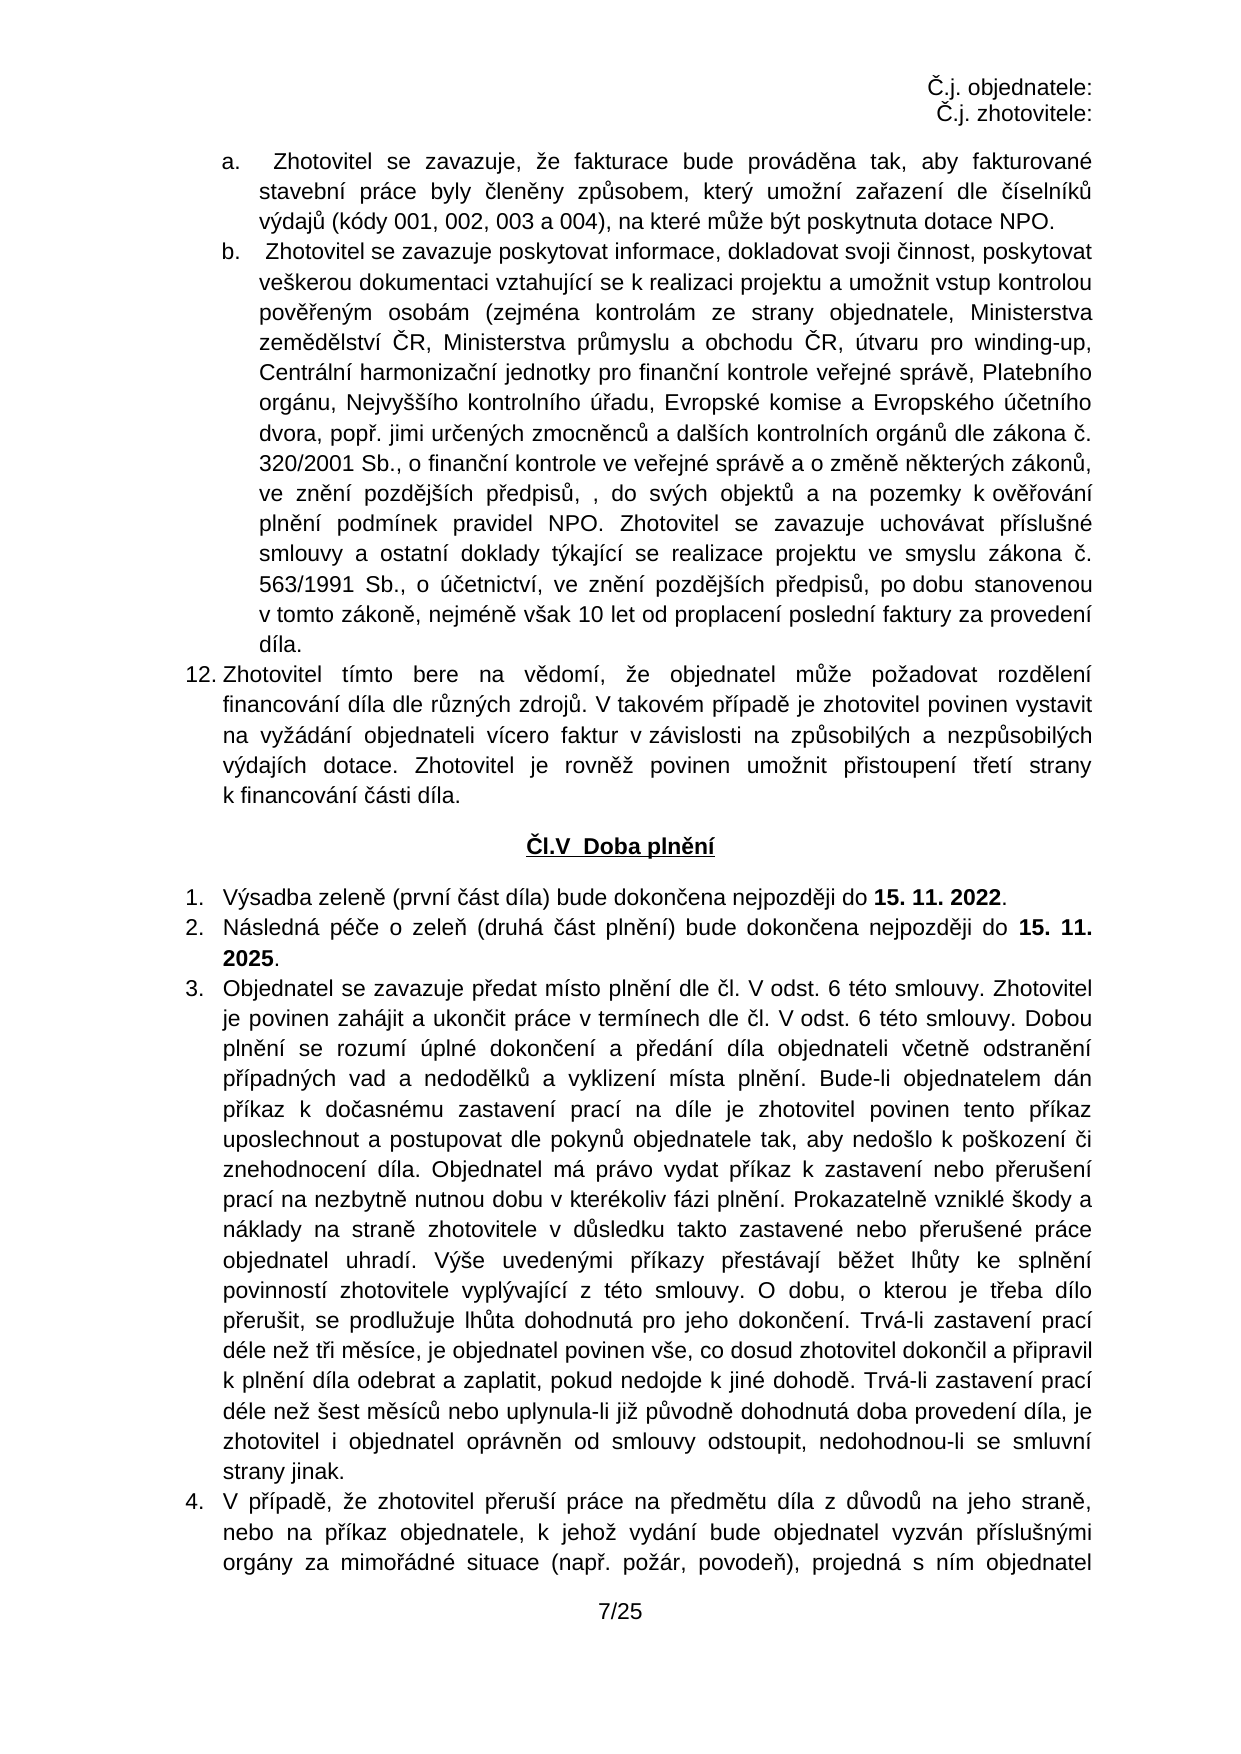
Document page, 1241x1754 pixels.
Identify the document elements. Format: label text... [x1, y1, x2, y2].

list Objednatel se zavazuje předat místo plnění dle čl. V odst. 6 této smlouvy. Zhotovitel je povinen zahájit a ukončit práce v termínech dle čl. V odst. 6 této smlouvy. Dobou plnění se rozumí úplné dokončení a předání díla objednateli včetně odstranění případných vad a nedodělků a vyklizení místa plnění. Bude-li objednatelem dán příkaz k dočasnému zastavení prací na díle je zhotovitel povinen tento příkaz uposlechnout a postupovat dle pokynů objednatele tak, aby nedošlo k poškození či znehodnocení díla. Objednatel má právo vydat příkaz k zastavení nebo přerušení prací na nezbytně nutnou dobu v kterékoliv fázi plnění. Prokazatelně vzniklé škody a náklady na straně zhotovitele v důsledku takto zastavené nebo přerušené práce objednatel uhradí. Výše uvedenými příkazy přestávají běžet lhůty ke splnění povinností zhotovitele vyplývající z této smlouvy. O dobu, o kterou je třeba dílo přerušit, se prodlužuje lhůta dohodnutá pro jeho dokončení. Trvá-li zastavení prací déle než tři měsíce, je objednatel povinen vše, co dosud zhotovitel dokončil a připravil k plnění díla odebrat a zaplatit, pokud nedojde k jiné dohodě. Trvá-li zastavení prací déle než šest měsíců nebo uplynula-li již původně dohodnutá doba provedení díla, je zhotovitel i objednatel oprávněn od smlouvy odstoupit, nedohodnou-li se smluvní strany jinak. [185, 975, 1093, 1484]
list Následná péče o zeleň (druhá část plnění) bude dokončena nejpozději do 15. 11. 2025. [185, 914, 1093, 971]
list Výsadba zeleně (první část díla) bude dokončena nejpozději do 15. 11. 2022. [185, 884, 1093, 910]
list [185, 1488, 1093, 1575]
list Zhotovitel tímto bere na vědomí, že objednatel může požadovat rozdělení financování díla dle různých zdrojů. V takovém případě je zhotovitel povinen vystavit na vyžádání objednateli vícero faktur v závislosti na způsobilých a nezpůsobilých výdajích dotace. Zhotovitel je rovněž povinen umožnit přistoupení třetí strany k financování části díla. [185, 661, 1093, 808]
list Zhotovitel se zavazuje, že fakturace bude prováděna tak, aby fakturované stavební práce byly členěny způsobem, který umožní zařazení dle číselníků výdajů (kódy 001, 002, 003 a 004), na které může být poskytnuta dotace NPO. [221, 148, 1093, 234]
list Zhotovitel se zavazuje poskytovat informace, dokladovat svoji činnost, poskytovat veškerou dokumentaci vztahující se k realizaci projektu a umožnit vstup kontrolou pověřeným osobám (zejména kontrolám ze strany objednatele, Ministerstva zemědělství ČR, Ministerstva průmyslu a obchodu ČR, útvaru pro winding-up, Centrální harmonizační jednotky pro finanční kontrole veřejné správě, Platebního orgánu, Nejvyššího kontrolního úřadu, Evropské komise a Evropského účetního dvora, popř. jimi určených zmocněnců a dalších kontrolních orgánů dle zákona č. 320/2001 Sb., o finanční kontrole ve veřejné správě a o změně některých zákonů, ve znění pozdějších předpisů, , do svých objektů a na pozemky k ověřování plnění podmínek pravidel NPO. Zhotovitel se zavazuje uchovávat příslušné smlouvy a ostatní doklady týkající se realizace projektu ve smyslu zákona č. 563/1991 Sb., o účetnictví, ve znění pozdějších předpisů, po dobu stanovenou v tomto zákoně, nejméně však 10 let od proplacení poslední faktury za provedení díla. [221, 238, 1093, 657]
text Čl.V Doba plnění [148, 833, 1093, 859]
